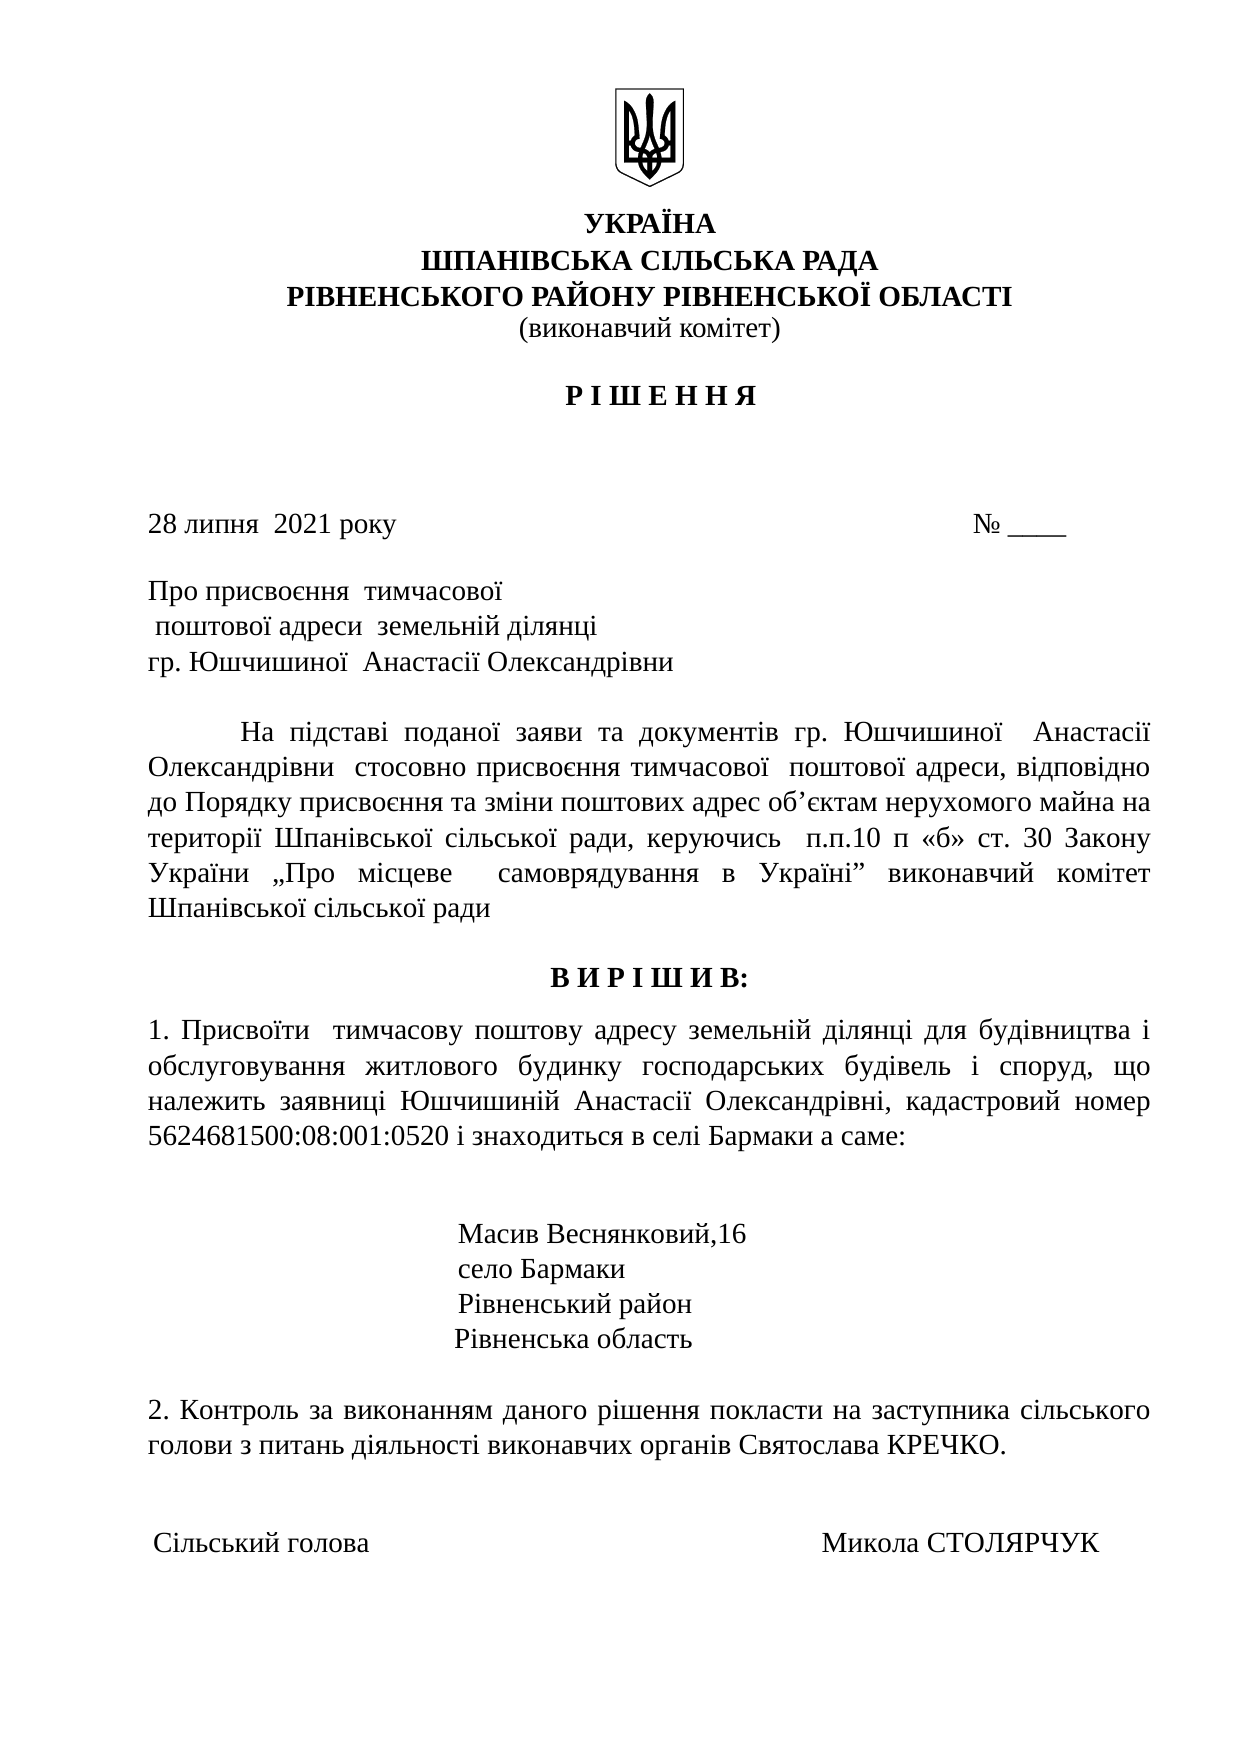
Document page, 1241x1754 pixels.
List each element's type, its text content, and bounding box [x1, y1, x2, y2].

text поштової адреси земельній ділянці [148, 608, 1152, 642]
text 2. Контроль за виконанням даного рішення покласти на заступника сільського голови з питань діяльності виконавчих органів Святослава КРЕЧКО. [148, 1392, 1152, 1461]
text (виконавчий комітет) [148, 311, 1152, 344]
text РІВНЕНСЬКОГО РАЙОНУ РІВНЕНСЬКОЇ ОБЛАСТІ [148, 288, 1152, 311]
text Про присвоєння тимчасової [148, 573, 1152, 607]
text Рівненський район [148, 1286, 1152, 1320]
text село Бармаки [148, 1251, 1152, 1285]
text На підставі поданої заяви та документів гр. Юшчишиної Анастасії Олександрівни стосовно присвоєння тимчасової поштової адреси, відповідно до Порядку присвоєння та зміни поштових адрес об’єктам нерухомого майна на території Шпанівської сільської ради, керуючись п.п.10 п «б» ст. 30 Закону України „Про місцеве самоврядування в Україні” виконавчий комітет Шпанівської сільської ради [148, 714, 1152, 924]
text Масив Веснянковий,16 [148, 1216, 1152, 1249]
text В И Р І Ш И В: [148, 961, 1152, 994]
text гр. Юшчишиної Анастасії Олександрівни [148, 644, 1152, 677]
text 28 липня 2021 року № ____ [148, 506, 1152, 540]
text Р І Ш Е Н Н Я [148, 378, 1152, 411]
text ШПАНІВСЬКА сільська рада [856, 252, 1152, 275]
text Україна [148, 206, 1152, 240]
text Сільський голова Микола СТОЛЯРЧУК [148, 1525, 1152, 1559]
text Рівненська область [148, 1322, 1152, 1355]
text ШПАНІВСЬКА сільська рада [148, 252, 838, 275]
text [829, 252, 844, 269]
text 1. Присвоїти тимчасову поштову адресу земельній ділянці для будівництва і обслуговування житлового будинку господарських будівель і споруд, що належить заявниці Юшчишиній Анастасії Олександрівні, кадастровий номер 5624681500:08:001:0520 і знаходиться в селі Бармаки а саме: [148, 1012, 1152, 1152]
